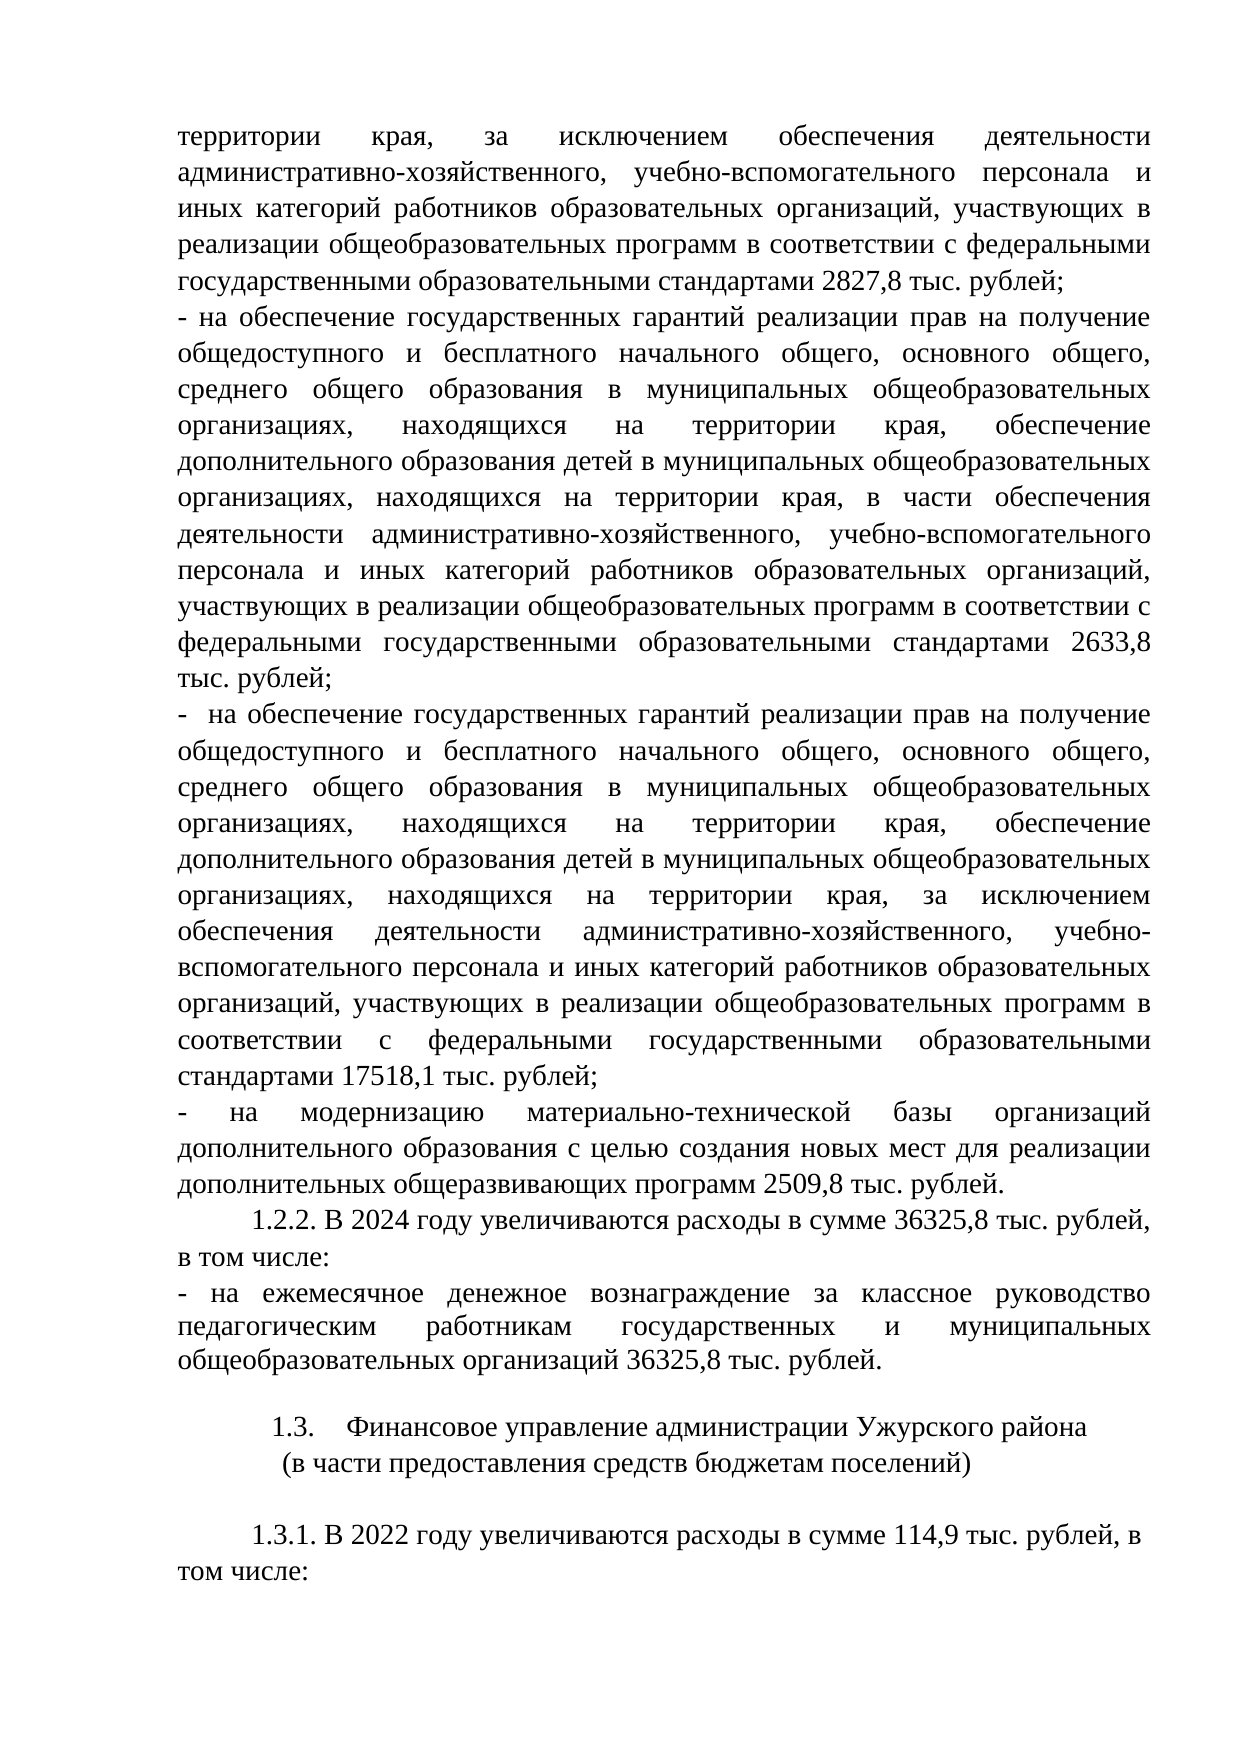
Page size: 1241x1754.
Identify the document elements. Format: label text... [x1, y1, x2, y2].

text - на обеспечение государственных гарантий реализации прав на получение общедоступного и бесплатного начального общего, основного общего, среднего общего образования в муниципальных общеобразовательных организациях, находящихся на территории края, обеспечение дополнительного образования детей в муниципальных общеобразовательных организациях, находящихся на территории края, в части обеспечения деятельности административно-хозяйственного, учебно-вспомогательного персонала и иных категорий работников образовательных организаций, участвующих в реализации общеобразовательных программ в соответствии с федеральными государственными образовательными стандартами 2633,8 тыс. рублей; [177, 299, 1152, 694]
list (в части предоставления средств бюджетам поселений) [282, 1445, 1152, 1479]
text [177, 118, 1152, 296]
text 1.2.2. В 2024 году увеличиваются расходы в сумме 36325,8 тыс. рублей, в том числе: [177, 1202, 1152, 1272]
text - на обеспечение государственных гарантий реализации прав на получение общедоступного и бесплатного начального общего, основного общего, среднего общего образования в муниципальных общеобразовательных организациях, находящихся на территории края, обеспечение дополнительного образования детей в муниципальных общеобразовательных организациях, находящихся на территории края, за исключением обеспечения деятельности административно-хозяйственного, учебно-вспомогательного персонала и иных категорий работников образовательных организаций, участвующих в реализации общеобразовательных программ в соответствии с федеральными государственными образовательными стандартами 17518,1 тыс. рублей; [177, 696, 1152, 1091]
list 1.3.1. В 2022 году увеличиваются расходы в сумме 114,9 тыс. рублей, в том числе: [177, 1517, 1152, 1587]
list Финансовое управление администрации Ужурского района [207, 1409, 1152, 1442]
text - на ежемесячное денежное вознаграждение за классное руководство педагогическим работникам государственных и муниципальных общеобразовательных организаций 36325,8 тыс. рублей. [177, 1275, 1152, 1375]
text - на модернизацию материально-технической базы организаций дополнительного образования с целью создания новых мест для реализации дополнительных общеразвивающих программ 2509,8 тыс. рублей. [177, 1094, 1152, 1200]
